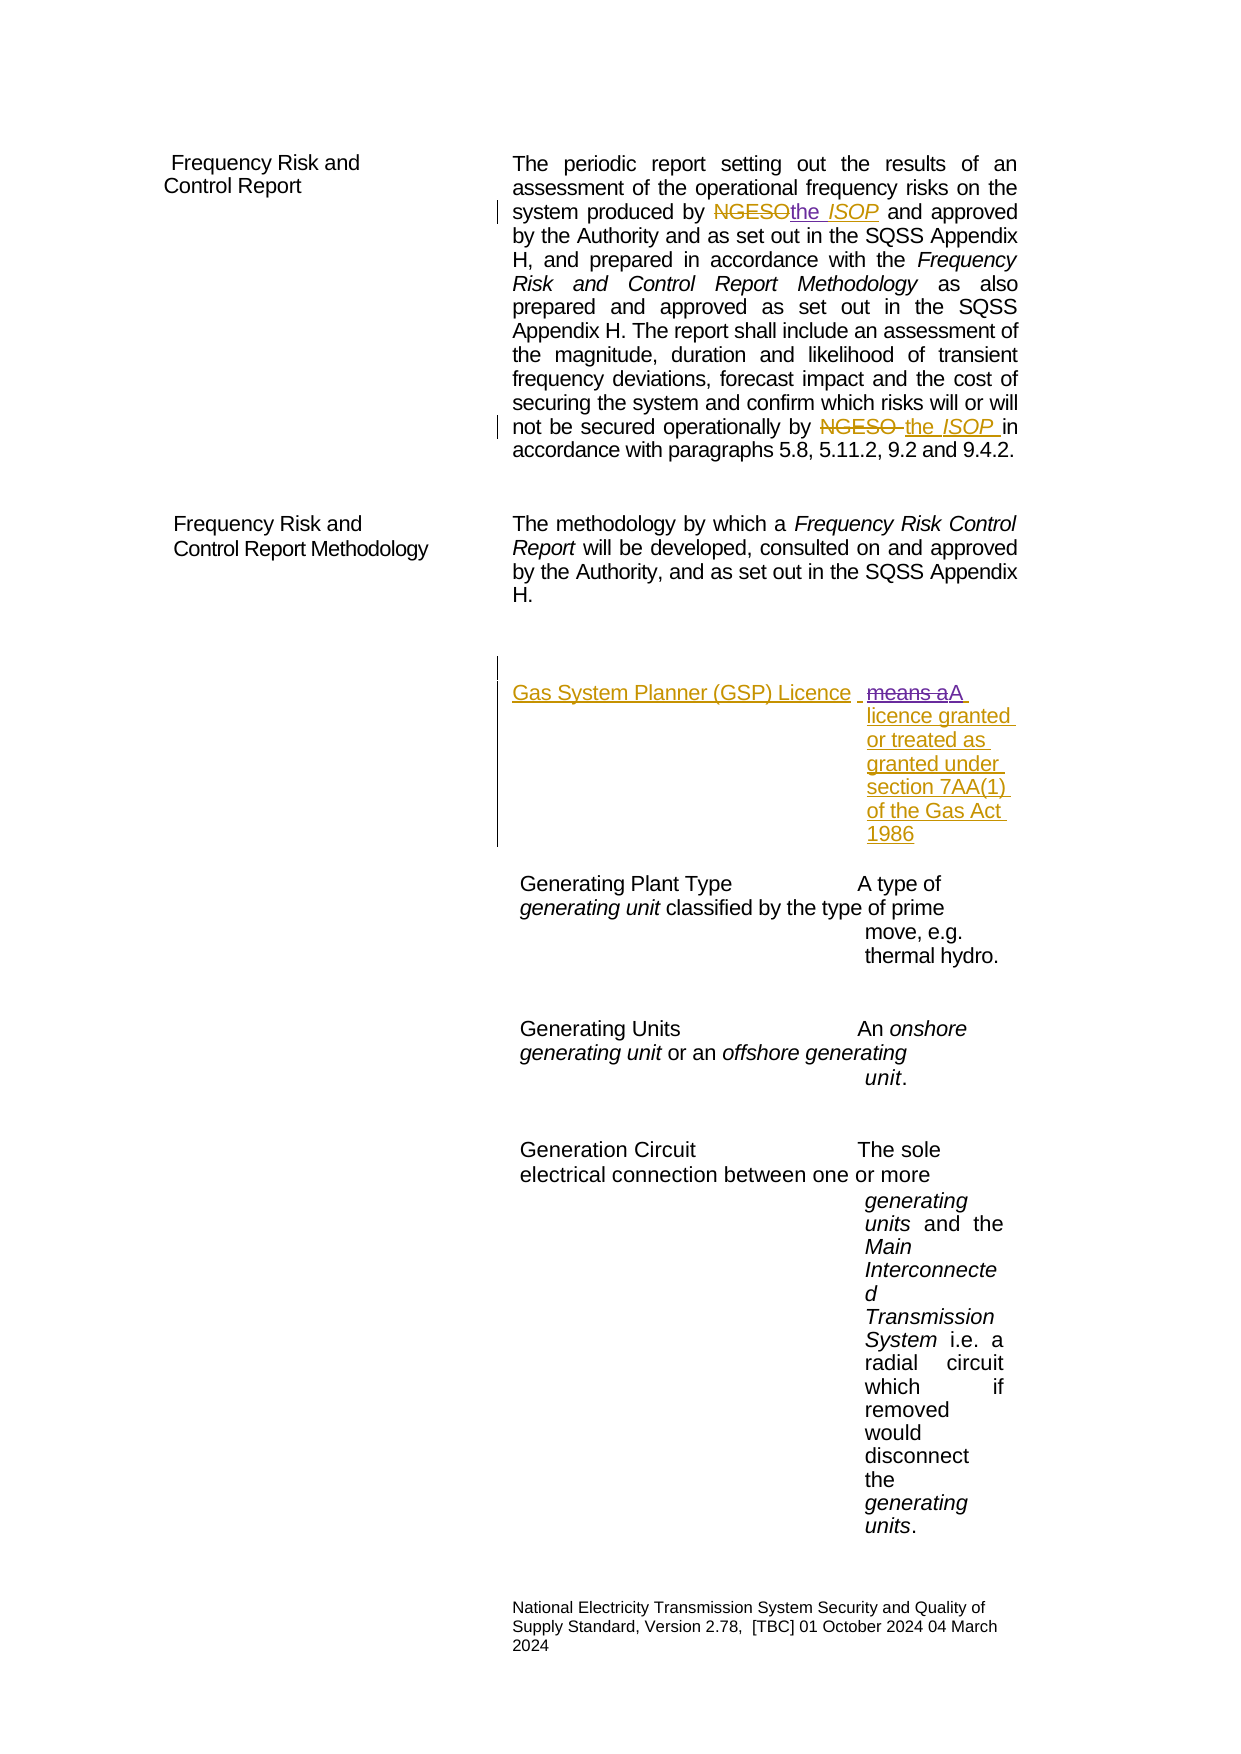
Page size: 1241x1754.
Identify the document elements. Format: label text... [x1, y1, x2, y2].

text generating units and the Main Interconnected Transmission System i.e. a radial circuit which if removed would disconnect the generating units. [864, 1190, 1003, 1538]
text The methodology by which a Frequency Risk Control Report will be developed, consulted on and approved by the Authority, and as set out in the SQSS Appendix H. [512, 513, 1018, 608]
text Generation Circuit The sole electrical connection between one or more [519, 1138, 1018, 1188]
text move, e.g. thermal hydro. [864, 920, 1018, 968]
text Generating Units An onshore generating unit or an offshore generating [519, 1017, 1018, 1066]
text Generating Plant Type A type of generating unit classified by the type of prime [519, 872, 1018, 920]
text The periodic report setting out the results of an assessment of the operational frequency risks on the system produced by and approved by the Authority and as set out in the SQSS Appendix H, and prepared in accordance with the Frequency Risk and Control Report Methodology as also prepared and approved as set out in the SQSS Appendix H. The report shall include an assessment of the magnitude, duration and likelihood of transient frequency deviations, forecast impact and the cost of securing the system and confirm which risks will or will not be secured operationally by in accordance with paragraphs 5.8, 5.11.2, 9.2 and 9.4.2. [512, 153, 1018, 463]
text unit. [864, 1066, 1018, 1091]
